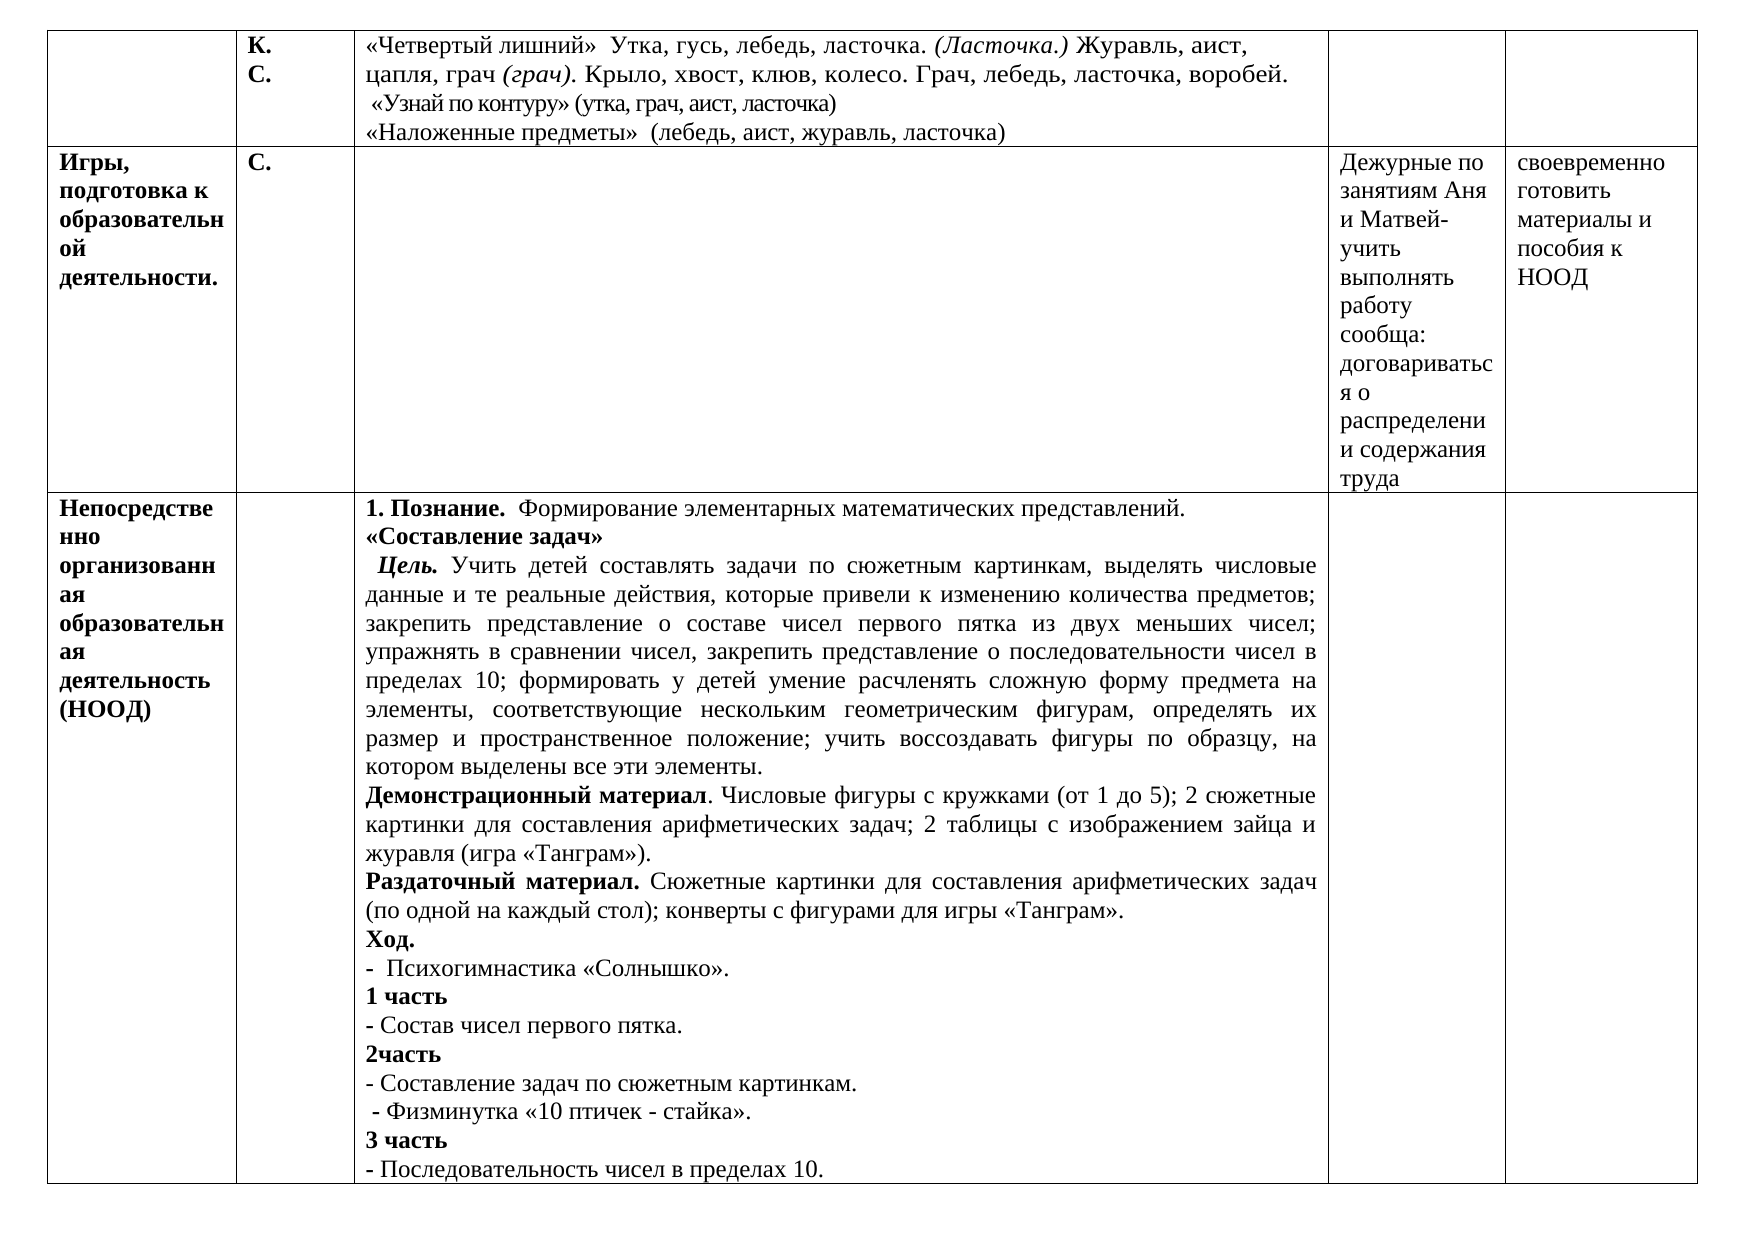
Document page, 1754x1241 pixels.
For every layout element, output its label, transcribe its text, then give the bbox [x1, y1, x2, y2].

table_cell З. К. С. [237, 31, 354, 146]
table_cell [1506, 31, 1697, 146]
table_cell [355, 493, 1328, 1183]
table_cell [1329, 31, 1505, 146]
table_cell Игры, подготовка к образовательной деятельности. [48, 147, 236, 492]
table_cell [1329, 493, 1505, 1183]
table_cell Дежурные по занятиям Аня и Матвей- учить выполнять работу сообща: договариваться о распределении содержания труда [1329, 147, 1505, 492]
table_cell [1506, 493, 1697, 1183]
table_cell [237, 493, 354, 1183]
table_cell [355, 147, 1328, 492]
table_cell С. [237, 147, 354, 492]
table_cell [48, 493, 236, 1183]
table_cell своевременно готовить материалы и пособия к НООД [1506, 147, 1697, 492]
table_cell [355, 31, 1328, 146]
